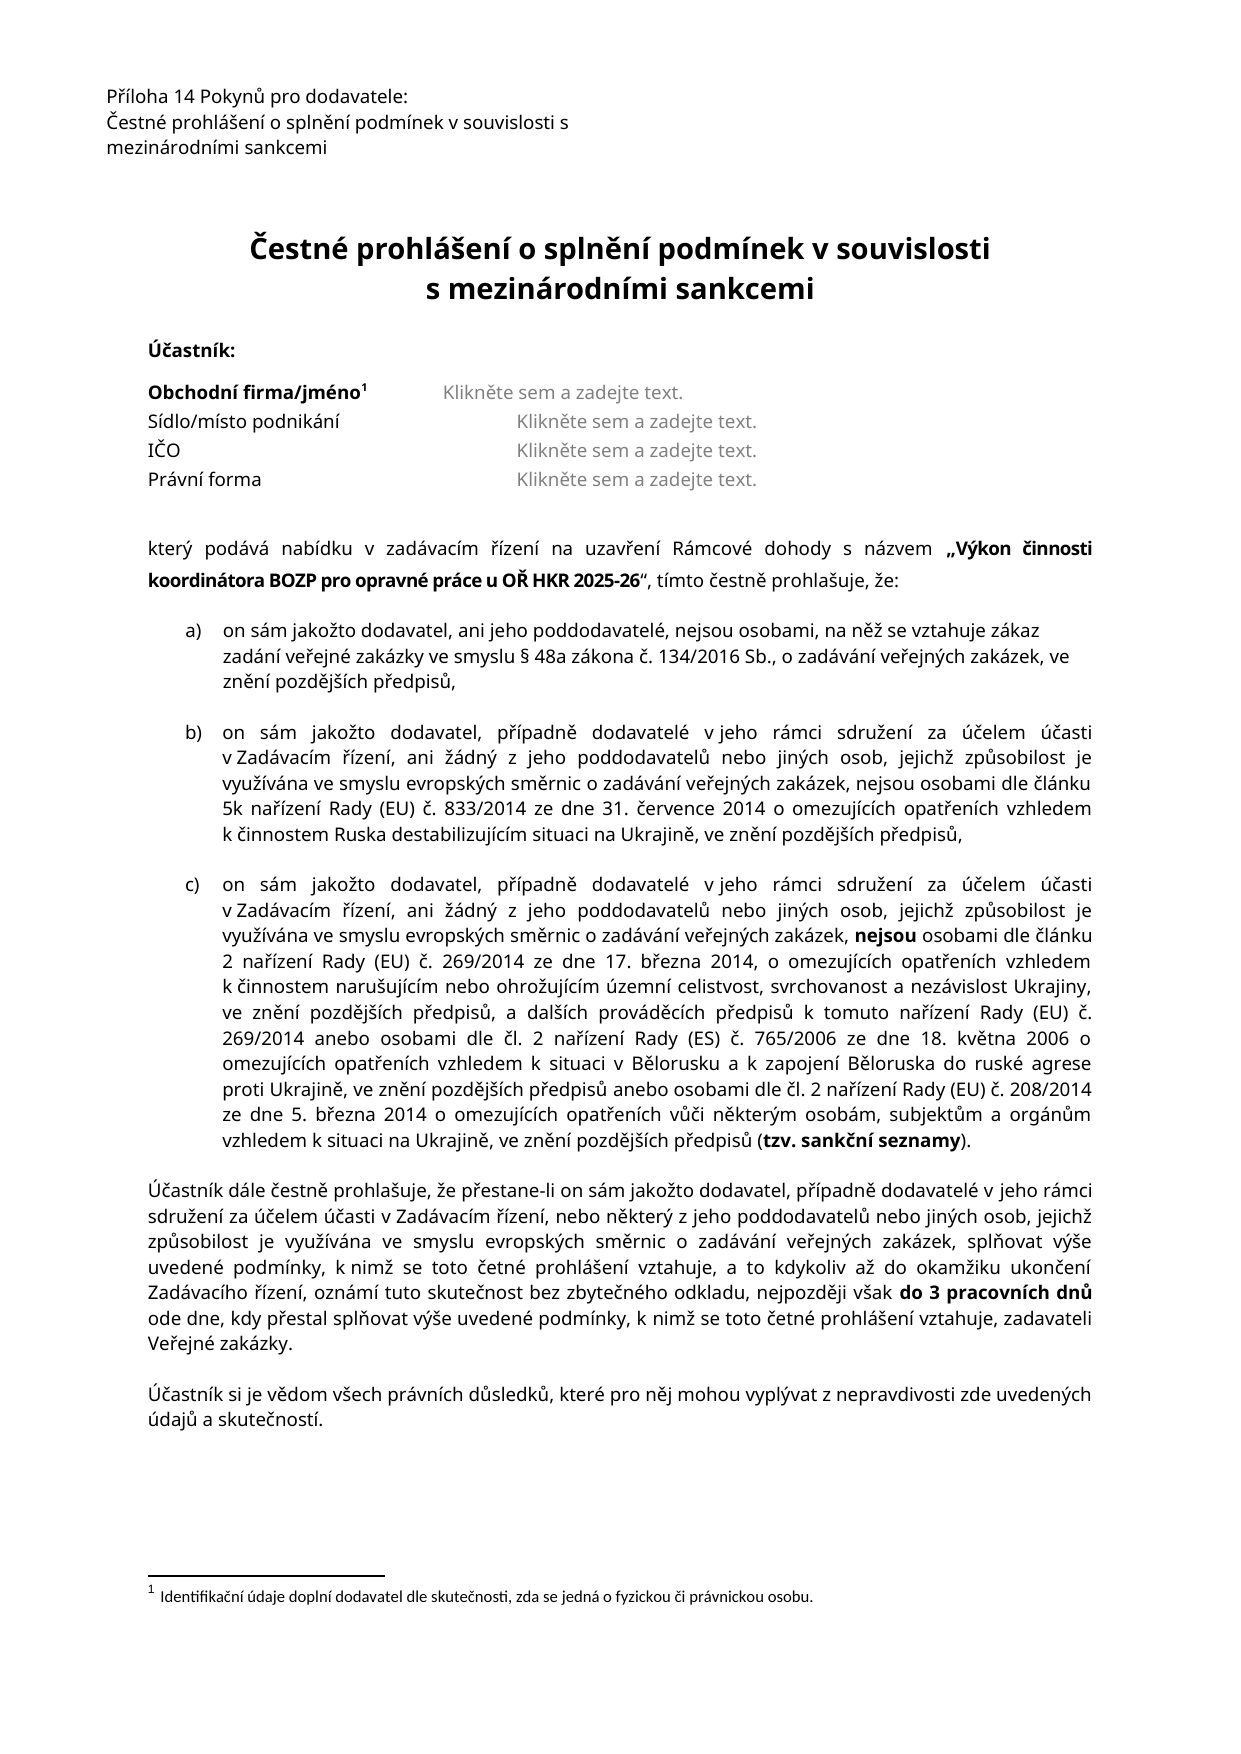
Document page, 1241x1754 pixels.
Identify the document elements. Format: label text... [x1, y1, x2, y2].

text Účastník dále čestně prohlašuje, že přestane-li on sám jakožto dodavatel, případně dodavatelé v jeho rámci sdružení za účelem účasti v Zadávacím řízení, nebo některý z jeho poddodavatelů nebo jiných osob, jejichž způsobilost je využívána ve smyslu evropských směrnic o zadávání veřejných zakázek, splňovat výše uvedené podmínky, k nimž se toto četné prohlášení vztahuje, a to kdykoliv až do okamžiku ukončení Zadávacího řízení, oznámí tuto skutečnost bez zbytečného odkladu, nejpozději však do 3 pracovních dnů ode dne, kdy přestal splňovat výše uvedené podmínky, k nimž se toto četné prohlášení vztahuje, zadavateli Veřejné zakázky. [148, 1177, 1093, 1356]
list on sám jakožto dodavatel, případně dodavatelé v jeho rámci sdružení za účelem účasti v Zadávacím řízení, ani žádný z jeho poddodavatelů nebo jiných osob, jejichž způsobilost je využívána ve smyslu evropských směrnic o zadávání veřejných zakázek, nejsou osobami dle článku 5k nařízení Rady (EU) č. 833/2014 ze dne 31. července 2014 o omezujících opatřeních vzhledem k činnostem Ruska destabilizujícím situaci na Ukrajině, ve znění pozdějších předpisů, [185, 719, 1093, 847]
text který podává nabídku v zadávacím řízení na uzavření Rámcové dohody s názvem „“, tímto čestně prohlašuje, že: [148, 530, 1093, 592]
list on sám jakožto dodavatel, případně dodavatelé v jeho rámci sdružení za účelem účasti v Zadávacím řízení, ani žádný z jeho poddodavatelů nebo jiných osob, jejichž způsobilost je využívána ve smyslu evropských směrnic o zadávání veřejných zakázek, nejsou osobami dle článku 2 nařízení Rady (EU) č. 269/2014 ze dne 17. března 2014, o omezujících opatřeních vzhledem k činnostem narušujícím nebo ohrožujícím územní celistvost, svrchovanost a nezávislost Ukrajiny, ve znění pozdějších předpisů, a dalších prováděcích předpisů k tomuto nařízení Rady (EU) č. 269/2014 anebo osobami dle čl. 2 nařízení Rady (ES) č. 765/2006 ze dne 18. května 2006 o omezujících opatřeních vzhledem k situaci v Bělorusku a k zapojení Běloruska do ruské agrese proti Ukrajině, ve znění pozdějších předpisů anebo osobami dle čl. 2 nařízení Rady (EU) č. 208/2014 ze dne 5. března 2014 o omezujících opatřeních vůči některým osobám, subjektům a orgánům vzhledem k situaci na Ukrajině, ve znění pozdějších předpisů (tzv. sankční seznamy). [185, 872, 1093, 1152]
text Sídlo/místo podnikání [148, 405, 1093, 434]
text Obchodní firma/jméno [148, 376, 1093, 405]
title Čestné prohlášení o splnění podmínek v souvislosti s mezinárodními sankcemi [148, 228, 1093, 308]
text Účastník: [148, 333, 1093, 364]
text Právní forma [148, 463, 1093, 492]
list on sám jakožto dodavatel, ani jeho poddodavatelé, nejsou osobami, na něž se vztahuje zákaz zadání veřejné zakázky ve smyslu § 48a zákona č. 134/2016 Sb., o zadávání veřejných zakázek, ve znění pozdějších předpisů, [185, 617, 1093, 694]
text IČO [148, 434, 1093, 463]
text Účastník si je vědom všech právních důsledků, které pro něj mohou vyplývat z nepravdivosti zde uvedených údajů a skutečností. [148, 1381, 1093, 1432]
